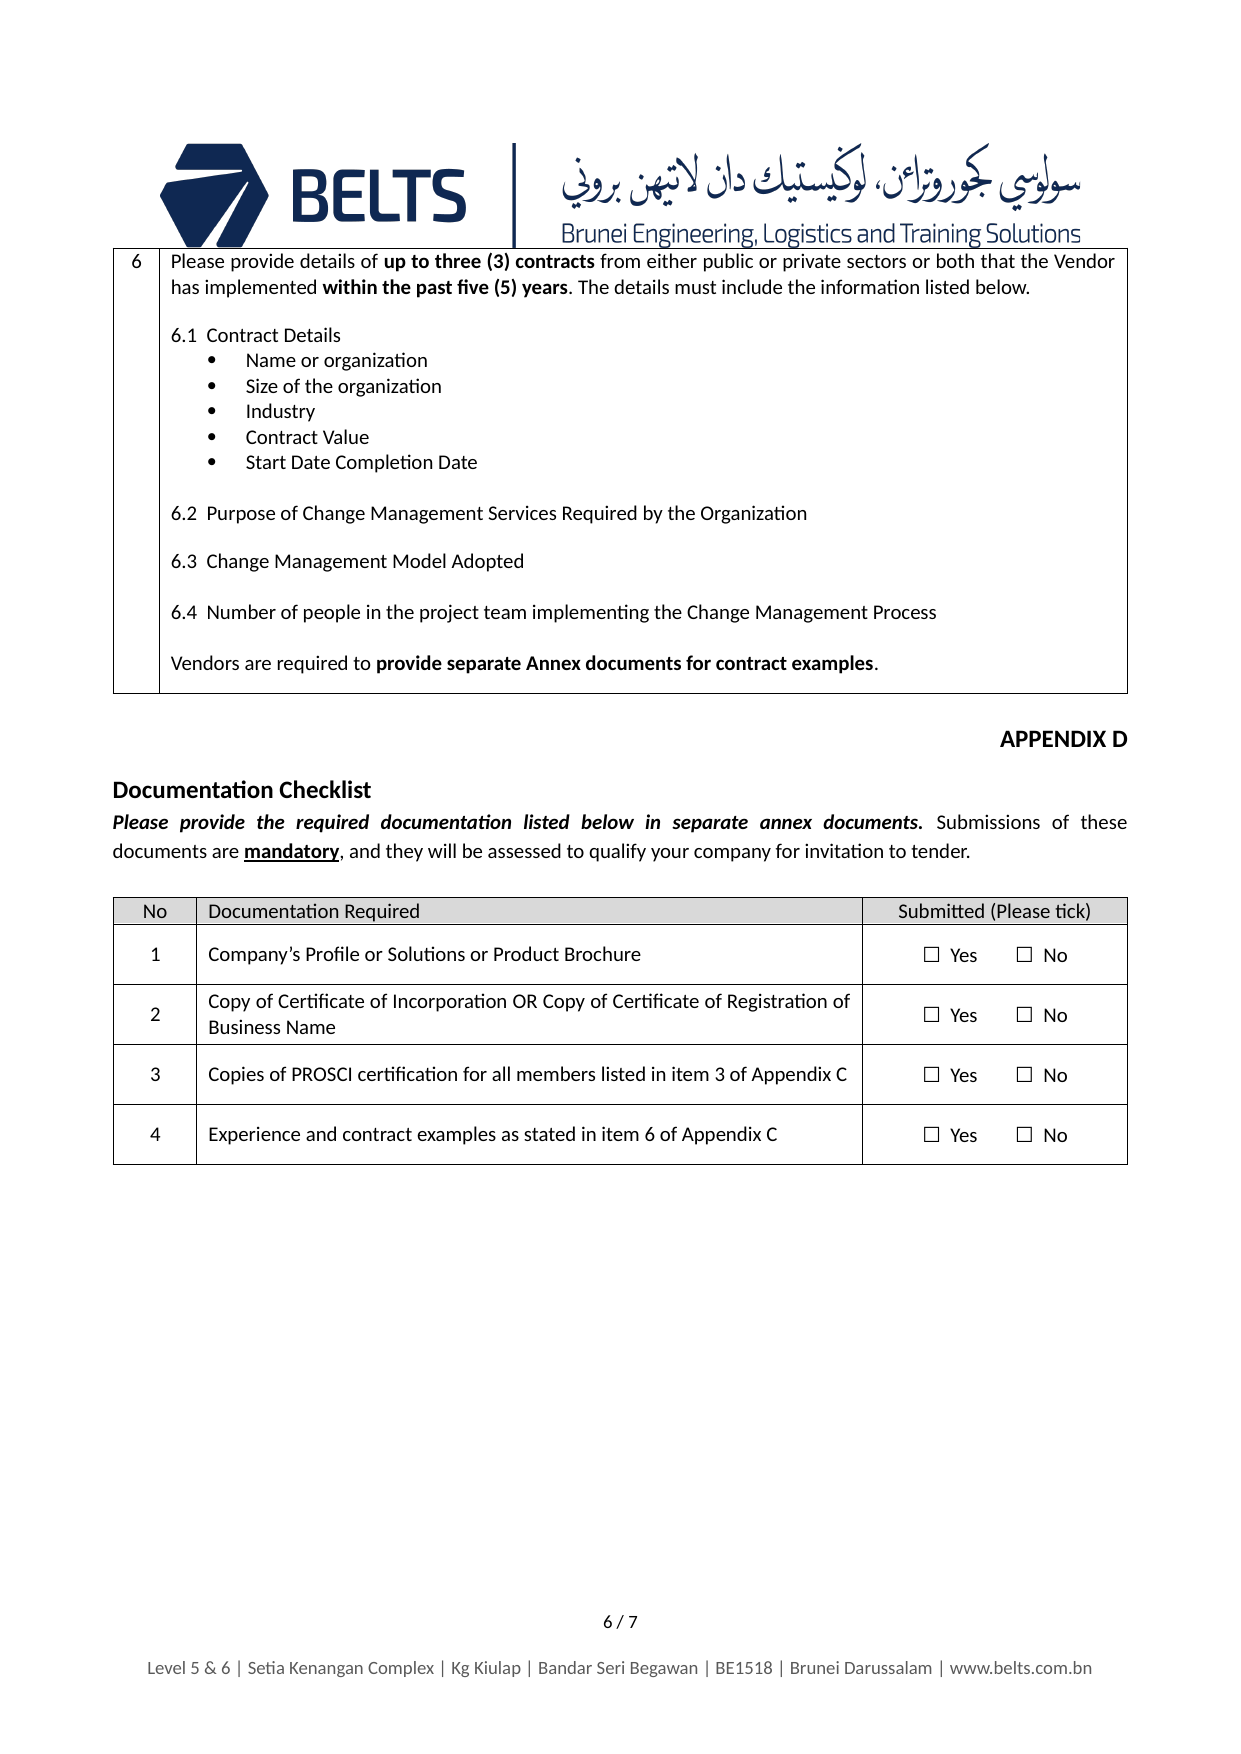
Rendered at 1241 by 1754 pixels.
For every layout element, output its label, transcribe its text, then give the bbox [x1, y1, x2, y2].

table_cell Copies of PROSCI certification for all members listed in item 3 of Appendix C [197, 1045, 862, 1103]
text Documentation Checklist [112, 774, 1128, 805]
table_cell 3 [114, 1045, 196, 1103]
text Please provide the required documentation listed below in separate annex documents. Submissions of these documents are mandatory, and they will be assessed to qualify your company for invitation to tender. [112, 809, 1128, 864]
table_cell Copy of Certificate of Incorporation OR Copy of Certificate of Registration of Business Name [197, 985, 862, 1043]
picture [160, 143, 1080, 248]
table_cell 2 [114, 985, 196, 1043]
table_cell 4 [114, 1105, 196, 1163]
table_cell Yes No [863, 1045, 1127, 1103]
table_cell 1 [114, 925, 196, 983]
table_cell Yes No [863, 1105, 1127, 1163]
table_header No [114, 898, 196, 923]
table_cell Yes No [863, 985, 1127, 1043]
table_cell 6 [114, 249, 159, 693]
table_header Submitted (Please tick) [863, 898, 1127, 923]
table_cell Yes No [863, 925, 1127, 983]
table_cell Please provide details of up to three (3) contracts from either public or private sectors or both that the Vendor has implemented within the past five (5) years. The details must include the information listed below. 6.1 Contract Details Name or organization Size of the organization Industry Contract Value Start Date Completion Date 6.2 Purpose of Change Management Services Required by the Organization 6.3 Change Management Model Adopted 6.4 Number of people in the project team implementing the Change Management Process Vendors are required to provide separate Annex documents for contract examples. [160, 249, 1127, 693]
table_cell Company’s Profile or Solutions or Product Brochure [197, 925, 862, 983]
table_cell Experience and contract examples as stated in item 6 of Appendix C [197, 1105, 862, 1163]
table_header Documentation Required [197, 898, 862, 923]
text APPENDIX D [112, 723, 1128, 753]
